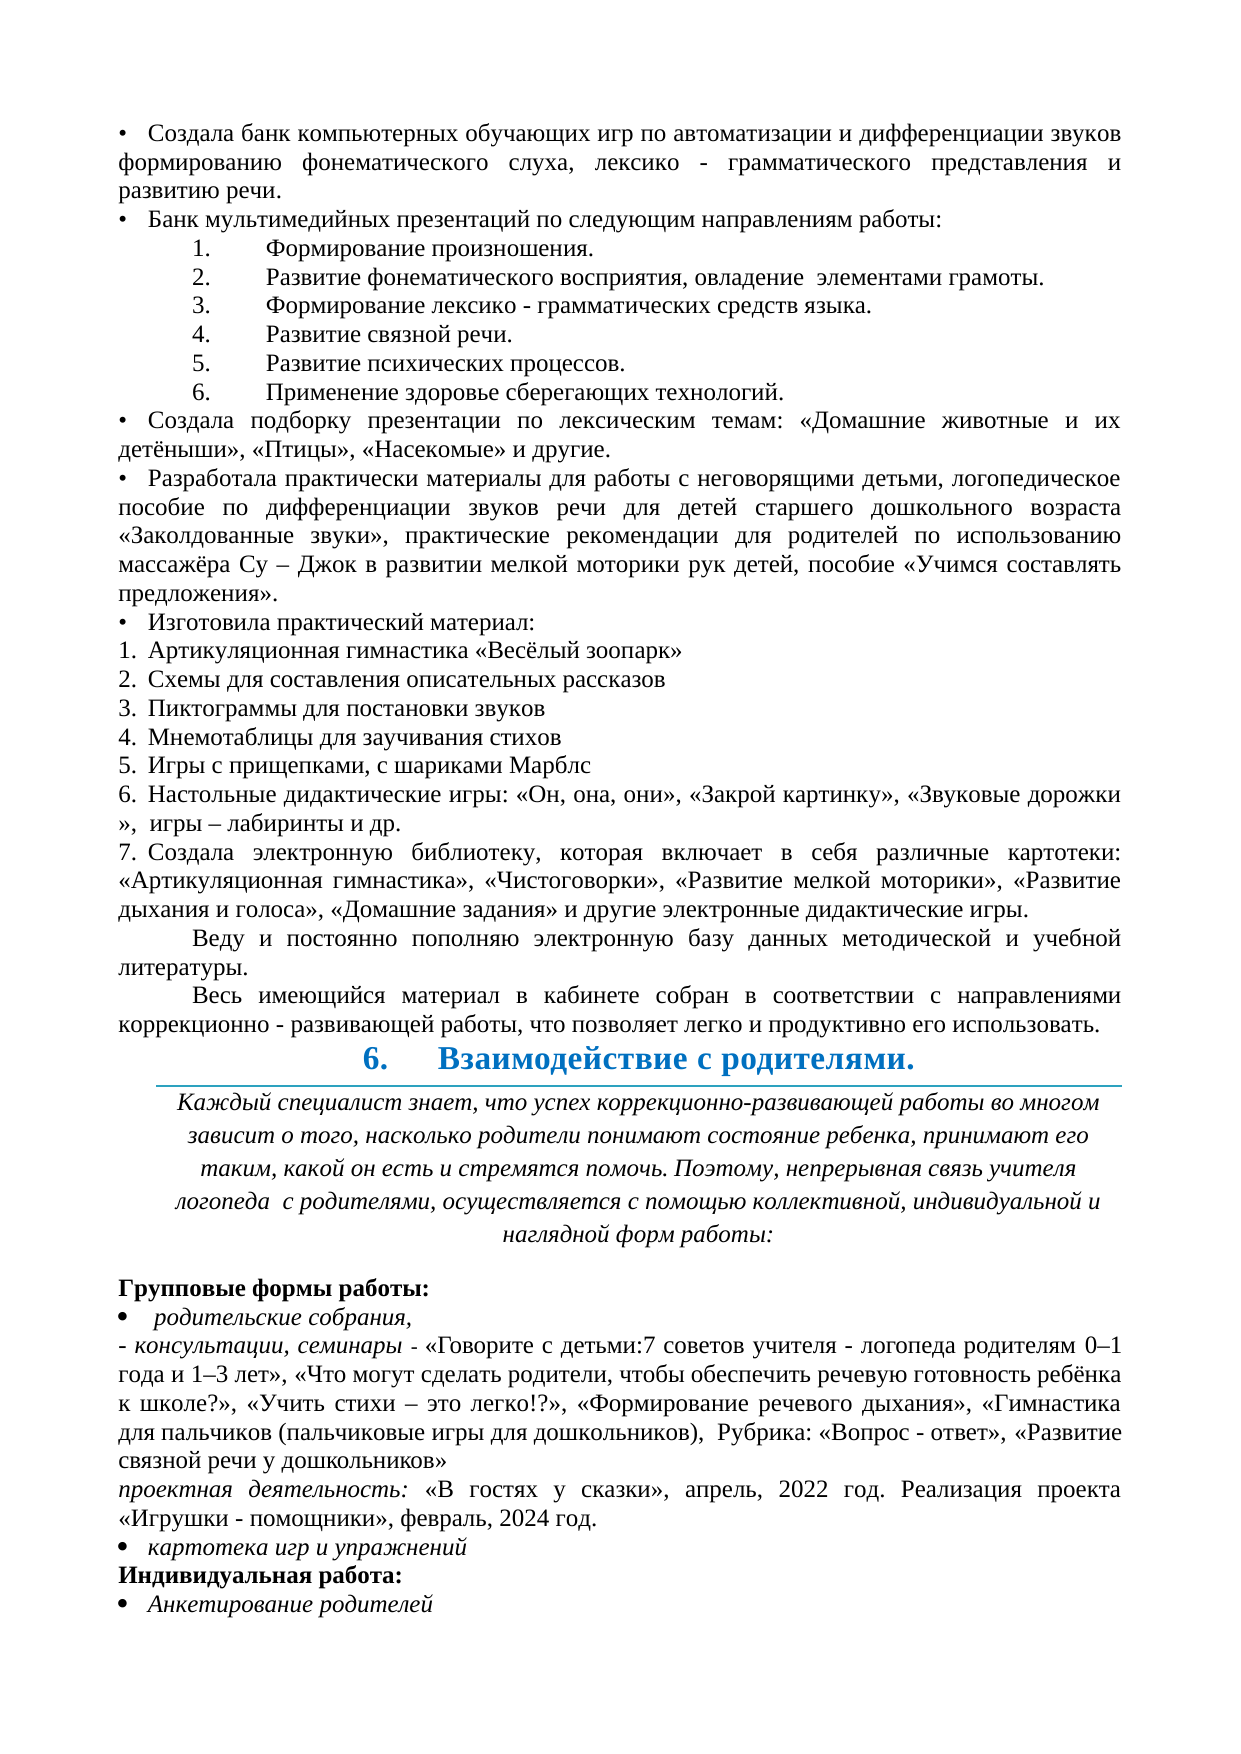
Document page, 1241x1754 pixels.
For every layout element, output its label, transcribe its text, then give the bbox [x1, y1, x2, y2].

title Взаимодействие с родителями. [156, 1038, 1122, 1085]
text 3. Формирование лексико - грамматических средств языка. [118, 291, 1122, 319]
text • Изготовила практический материал: [118, 607, 1122, 636]
text 2. Схемы для составления описательных рассказов [118, 664, 1122, 693]
list картотека игр и упражнений [118, 1532, 1122, 1561]
text Индивидуальная работа: [118, 1561, 1122, 1589]
text 4. Развитие связной речи. [118, 319, 1122, 348]
text Веду и постоянно пополняю электронную базу данных методической и учебной литературы. [118, 923, 1122, 981]
text 6. Настольные дидактические игры: «Он, она, они», «Закрой картинку», «Звуковые дорожки », игры – лабиринты и др. [118, 779, 1122, 837]
text • Разработала практически материалы для работы с неговорящими детьми, логопедическое пособие по дифференциации звуков речи для детей старшего дошкольного возраста «Заколдованные звуки», практические рекомендации для родителей по использованию массажёра Су – Джок в развитии мелкой моторики рук детей, пособие «Учимся составлять предложения». [118, 463, 1122, 607]
text 3. Пиктограммы для постановки звуков [118, 693, 1122, 722]
text • Создала банк компьютерных обучающих игр по автоматизации и дифференциации звуков формированию фонематического слуха, лексико - грамматического представления и развитию речи. [118, 118, 1122, 204]
text 5. Игры с прищепками, с шариками Марблс [118, 751, 1122, 779]
text Каждый специалист знает, что успех коррекционно-развивающей работы во многом зависит о того, насколько родители понимают состояние ребенка, принимают его таким, какой он есть и стремятся помочь. Поэтому, непрерывная связь учителя логопеда с родителями, осуществляется с помощью коллективной, индивидуальной и наглядной форм работы: [154, 1087, 1122, 1248]
text 4. Мнемотаблицы для заучивания стихов [118, 722, 1122, 751]
text • Создала подборку презентации по лексическим темам: «Домашние животные и их детёныши», «Птицы», «Насекомые» и другие. [118, 406, 1122, 463]
list Анкетирование родителей [118, 1589, 1122, 1618]
list родительские собрания, [118, 1302, 1122, 1331]
text проектная деятельность: «В гостях у сказки», апрель, 2022 год. Реализация проекта «Игрушки - помощники», февраль, 2024 год. [118, 1474, 1122, 1532]
text • Банк мультимедийных презентаций по следующим направлениям работы: [118, 204, 1122, 233]
text 2. Развитие фонематического восприятия, овладение элементами грамоты. [118, 262, 1122, 291]
text 6. Применение здоровье сберегающих технологий. [118, 377, 1122, 406]
text 1. Формирование произношения. [118, 233, 1122, 262]
text Весь имеющийся материал в кабинете собран в соответствии с направлениями коррекционно - развивающей работы, что позволяет легко и продуктивно его использовать. [118, 981, 1122, 1038]
text Групповые формы работы: [118, 1273, 1122, 1302]
text 7. Создала электронную библиотеку, которая включает в себя различные картотеки: «Артикуляционная гимнастика», «Чистоговорки», «Развитие мелкой моторики», «Развитие дыхания и голоса», «Домашние задания» и другие электронные дидактические игры. [118, 837, 1122, 923]
text - консультации, семинары - «Говорите с детьми:7 советов учителя - логопеда родителям 0–1 года и 1–3 лет», «Что могут сделать родители, чтобы обеспечить речевую готовность ребёнка к школе?», «Учить стихи – это легко!?», «Формирование речевого дыхания», «Гимнастика для пальчиков (пальчиковые игры для дошкольников), Рубрика: «Вопрос - ответ», «Развитие связной речи у дошкольников» [118, 1331, 1122, 1474]
text 5. Развитие психических процессов. [118, 348, 1122, 377]
text 1. Артикуляционная гимнастика «Весёлый зоопарк» [118, 636, 1122, 664]
